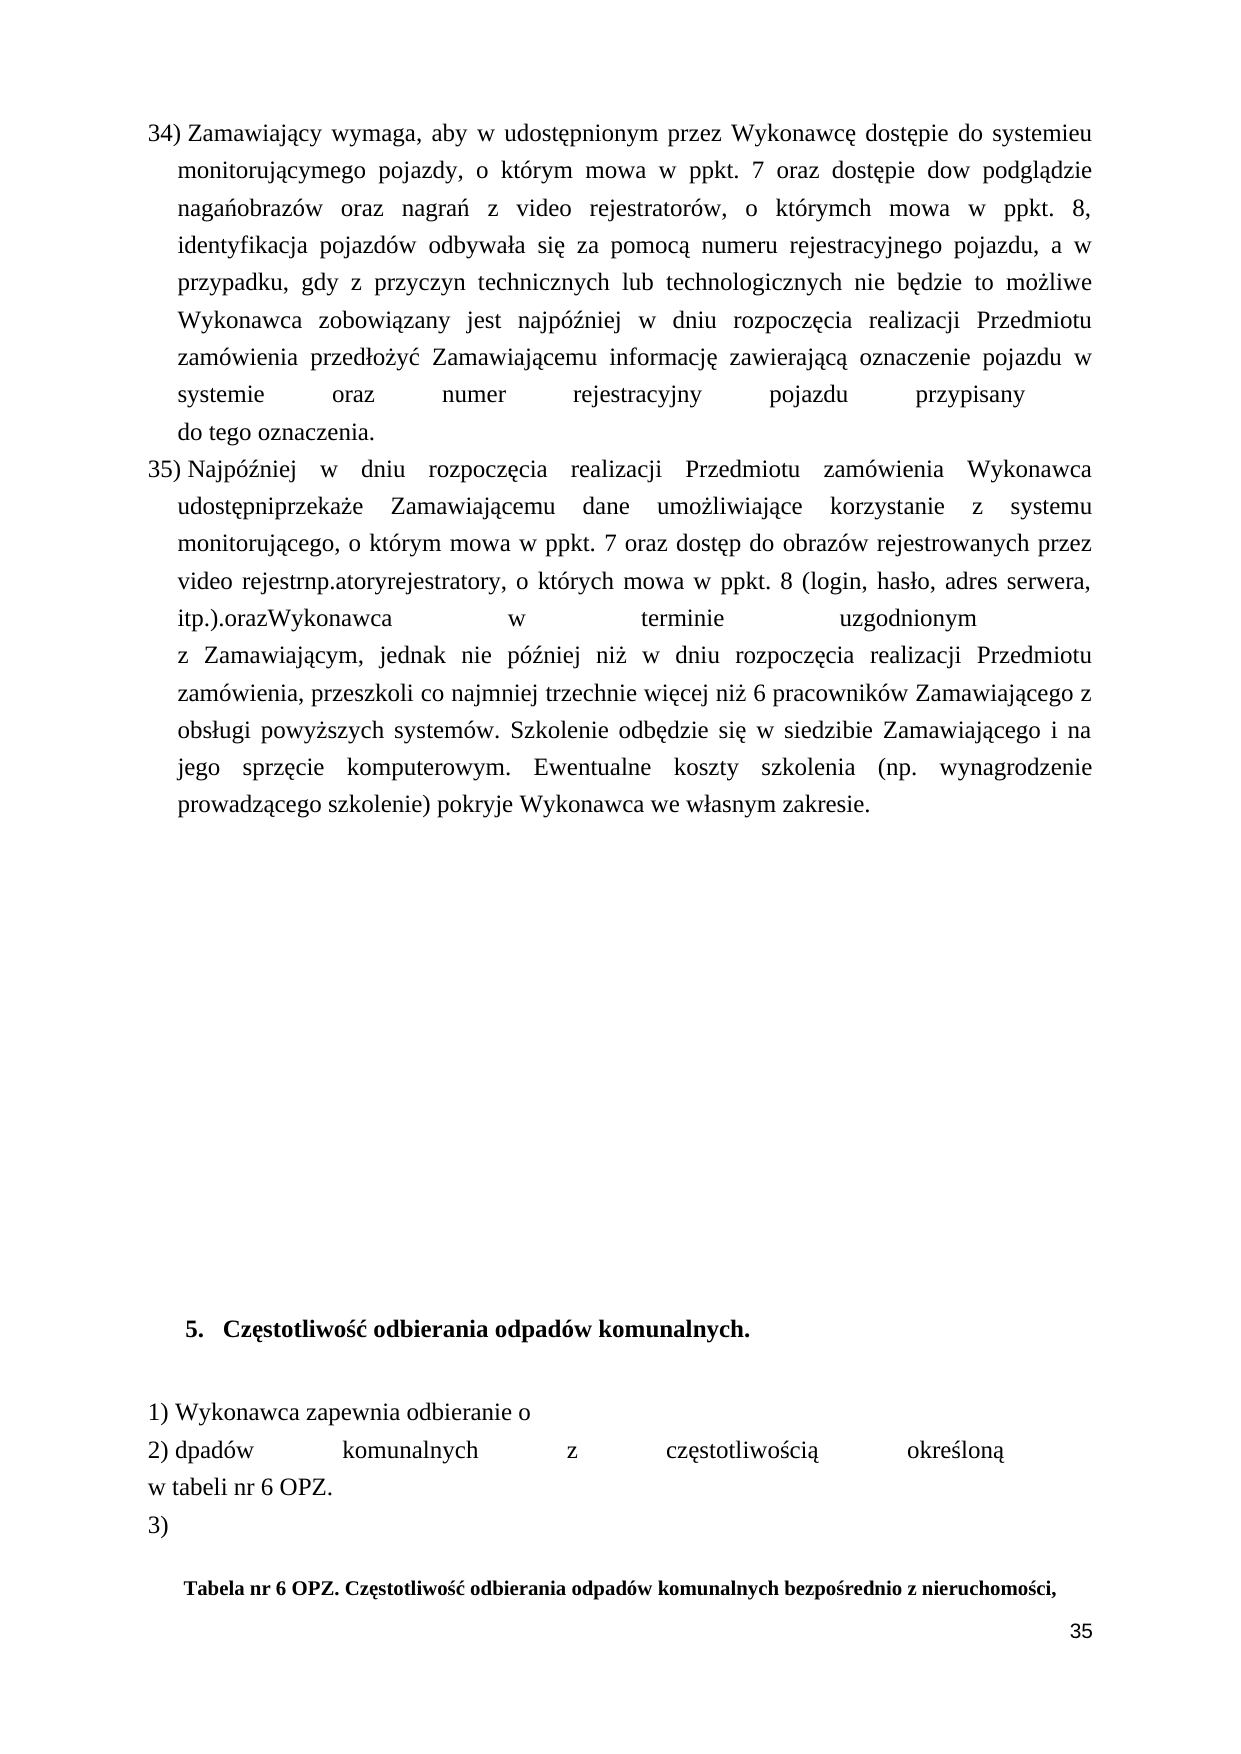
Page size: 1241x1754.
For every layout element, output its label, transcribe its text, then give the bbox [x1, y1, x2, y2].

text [148, 1576, 1093, 1600]
list Wykonawca zapewnia odbieranie o [148, 1388, 1093, 1426]
list Częstotliwość odbierania odpadów komunalnych. [185, 1314, 1093, 1343]
list dpadów komunalnych z częstotliwością określonąw tabeli nr 6 OPZ. [148, 1426, 1093, 1501]
